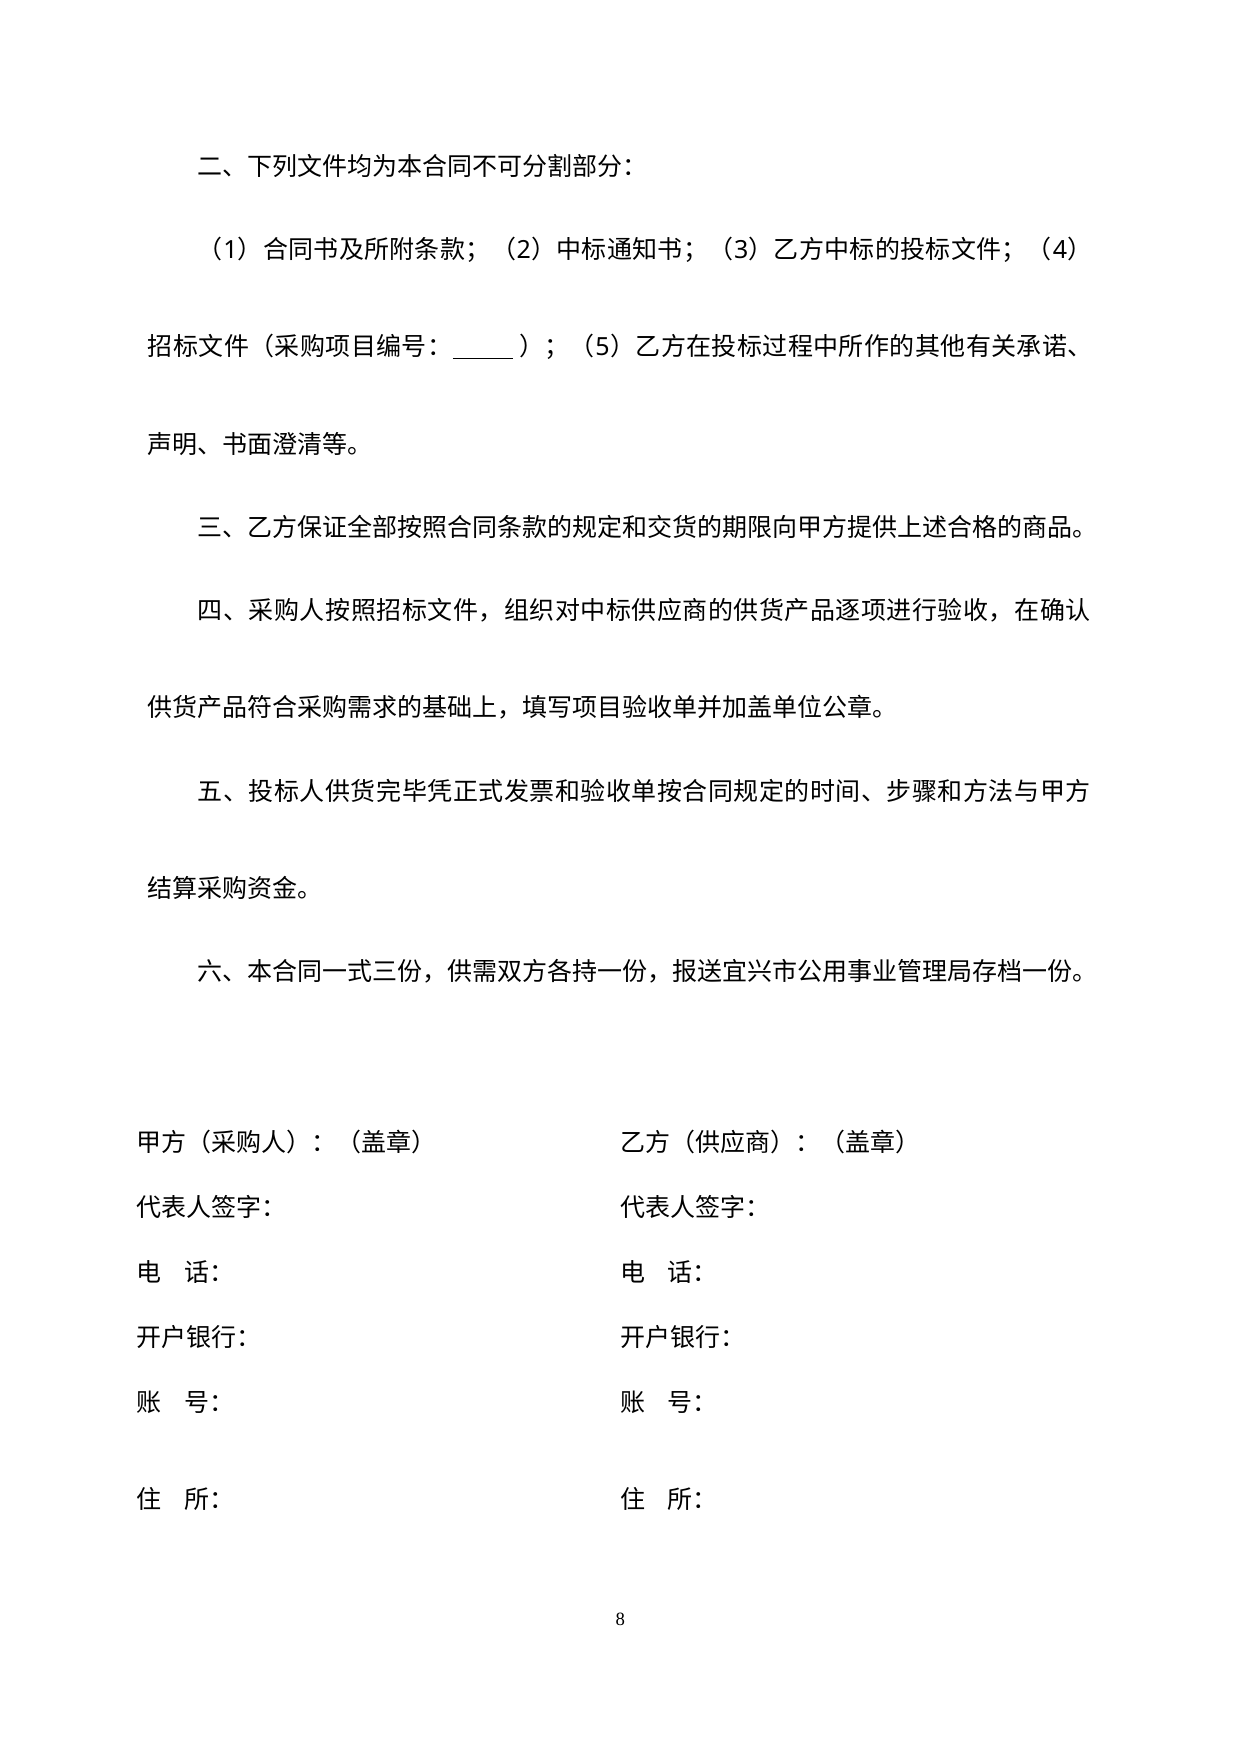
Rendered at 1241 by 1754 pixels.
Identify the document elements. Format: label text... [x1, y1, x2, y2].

text 四、采购人按照招标文件，组织对中标供应商的供货产品逐项进行验收，在确认供货产品符合采购需求的基础上，填写项目验收单并加盖单位公章。 [148, 576, 1092, 738]
table_cell 代表人签字： [136, 1173, 620, 1238]
text 二、下列文件均为本合同不可分割部分： [148, 132, 1092, 197]
table_cell 账 号： [136, 1368, 620, 1466]
table_cell 开户银行： [620, 1303, 1104, 1368]
table_cell 电 话： [620, 1238, 1104, 1303]
table_cell 开户银行： [136, 1303, 620, 1368]
table_cell 账 号： [620, 1368, 1104, 1466]
table_cell 住 所： [620, 1466, 1104, 1531]
text 三、乙方保证全部按照合同条款的规定和交货的期限向甲方提供上述合格的商品。 [148, 493, 1092, 558]
table_cell 住 所： [136, 1466, 620, 1531]
text （1）合同书及所附条款；（2）中标通知书；（3）乙方中标的投标文件；（4）招标文件（采购项目编号： ）；（5）乙方在投标过程中所作的其他有关承诺、声明、书面澄清等。 [148, 215, 1092, 475]
text 六、本合同一式三份，供需双方各持一份，报送宜兴市公用事业管理局存档一份。 [148, 937, 1092, 1002]
text 五、投标人供货完毕凭正式发票和验收单按合同规定的时间、步骤和方法与甲方结算采购资金。 [148, 757, 1092, 919]
table_header 甲方（采购人）：（盖章） [136, 1108, 620, 1173]
table_header 乙方（供应商）：（盖章） [620, 1108, 1104, 1173]
table_cell 代表人签字： [620, 1173, 1104, 1238]
table_cell 电 话： [136, 1238, 620, 1303]
